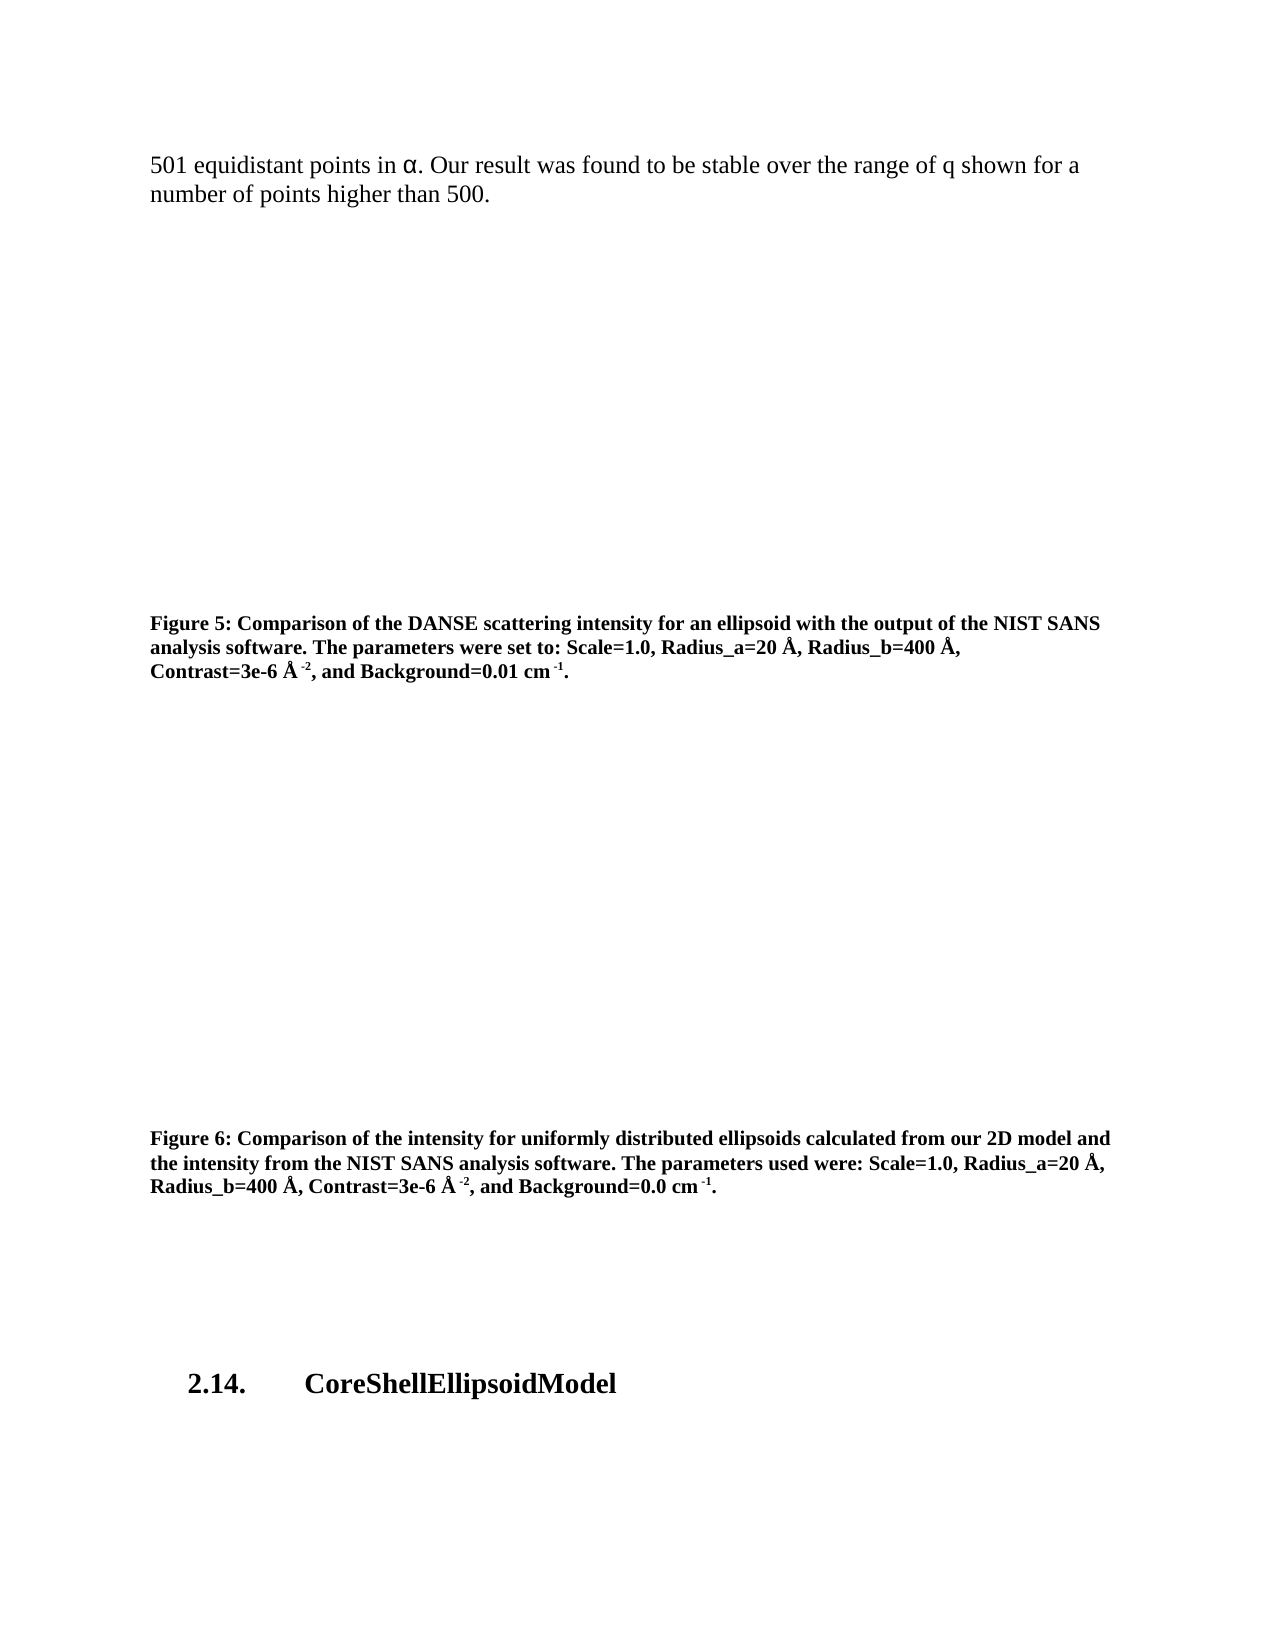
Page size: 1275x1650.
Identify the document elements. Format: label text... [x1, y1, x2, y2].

text Figure 5: Comparison of the DANSE scattering intensity for an ellipsoid with the output of the NIST SANS analysis software. The parameters were set to: Scale=1.0, Radius_a=20 Å, Radius_b=400 Å, [150, 611, 1125, 659]
text Contrast=3e-6 Å -2, and Background=0.01 cm -1. [150, 659, 1125, 683]
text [150, 150, 1125, 208]
text Figure 6: Comparison of the intensity for uniformly distributed ellipsoids calculated from our 2D model and the intensity from the NIST SANS analysis software. The parameters used were: Scale=1.0, Radius_a=20 Å, Radius_b=400 Å, Contrast=3e-6 Å -2, and Background=0.0 cm -1. [150, 1126, 1125, 1198]
text 2.14. CoreShellEllipsoidModel [187, 1366, 1125, 1400]
